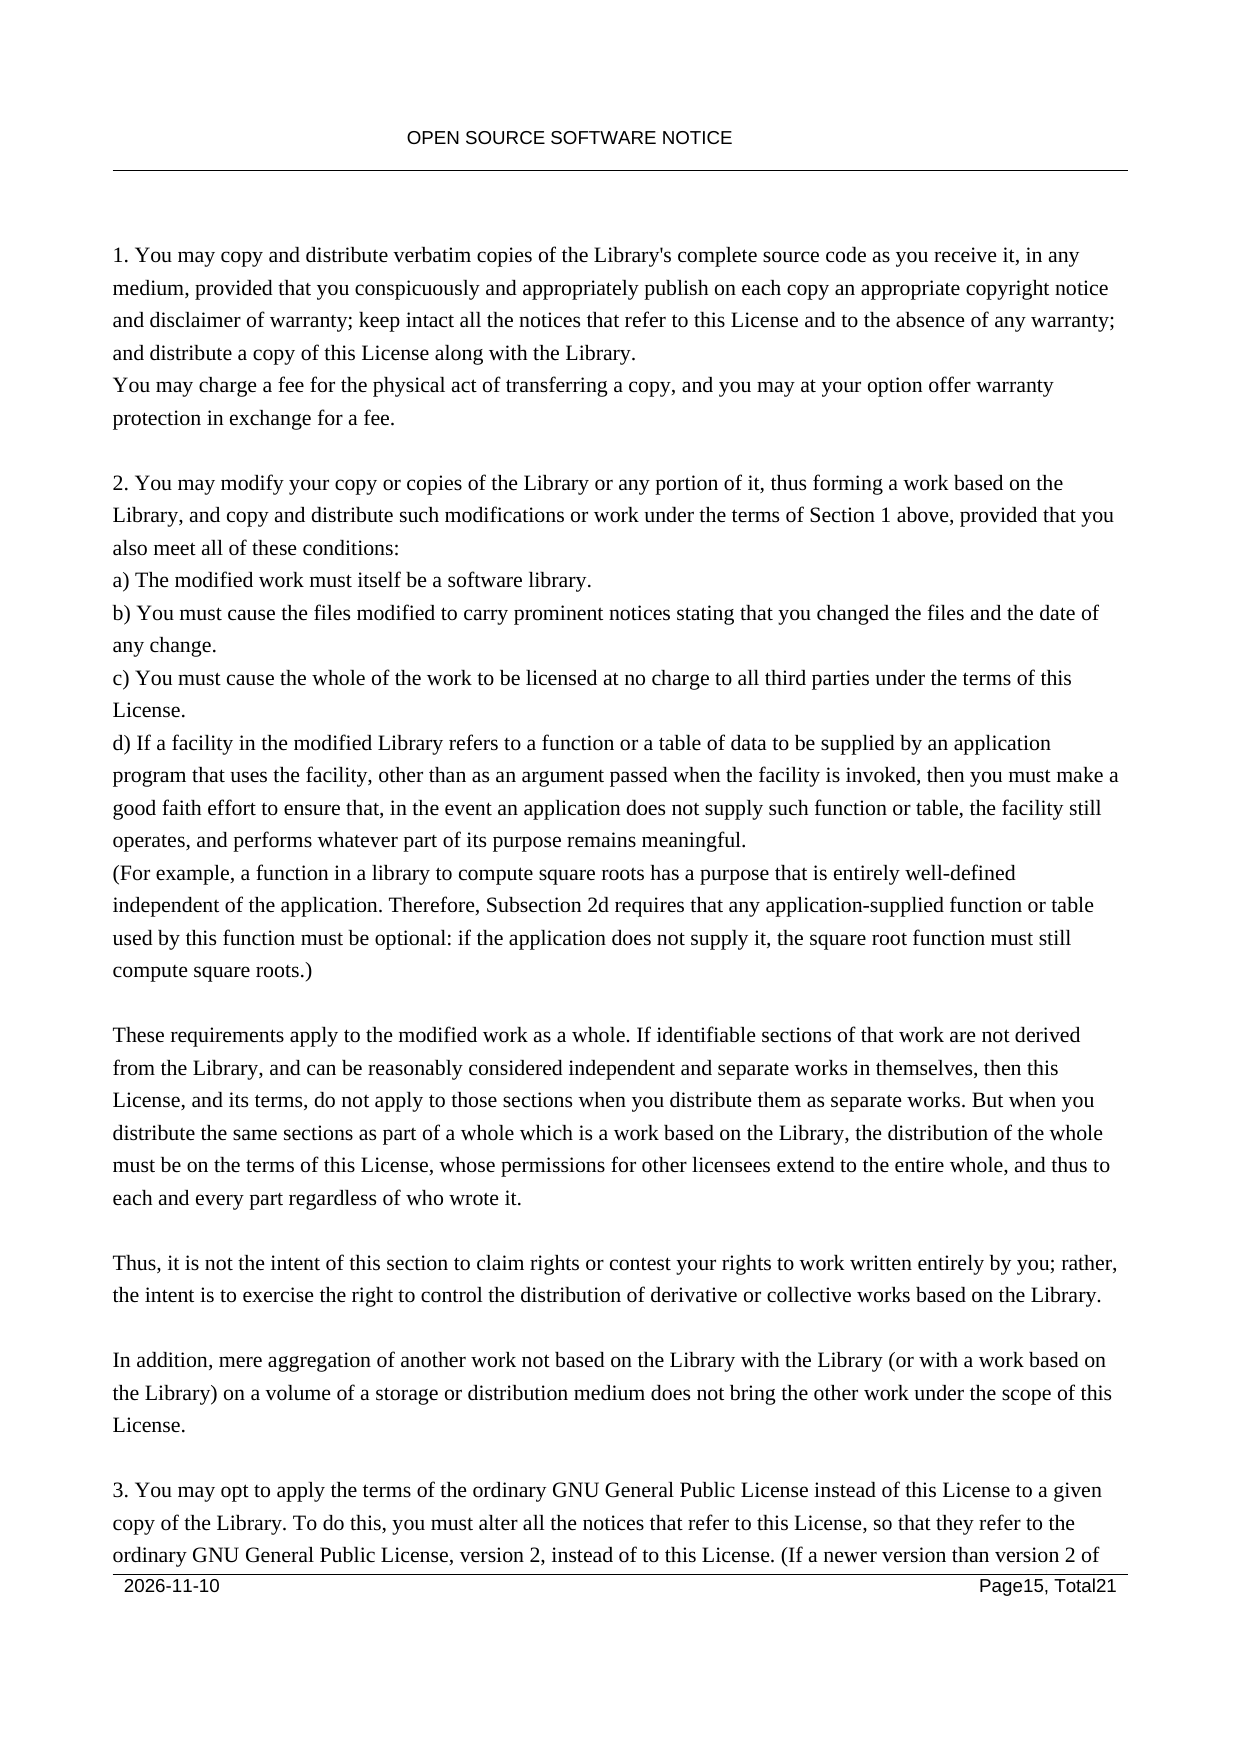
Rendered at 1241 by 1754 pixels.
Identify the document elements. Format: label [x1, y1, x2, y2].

text [112, 206, 1128, 1571]
